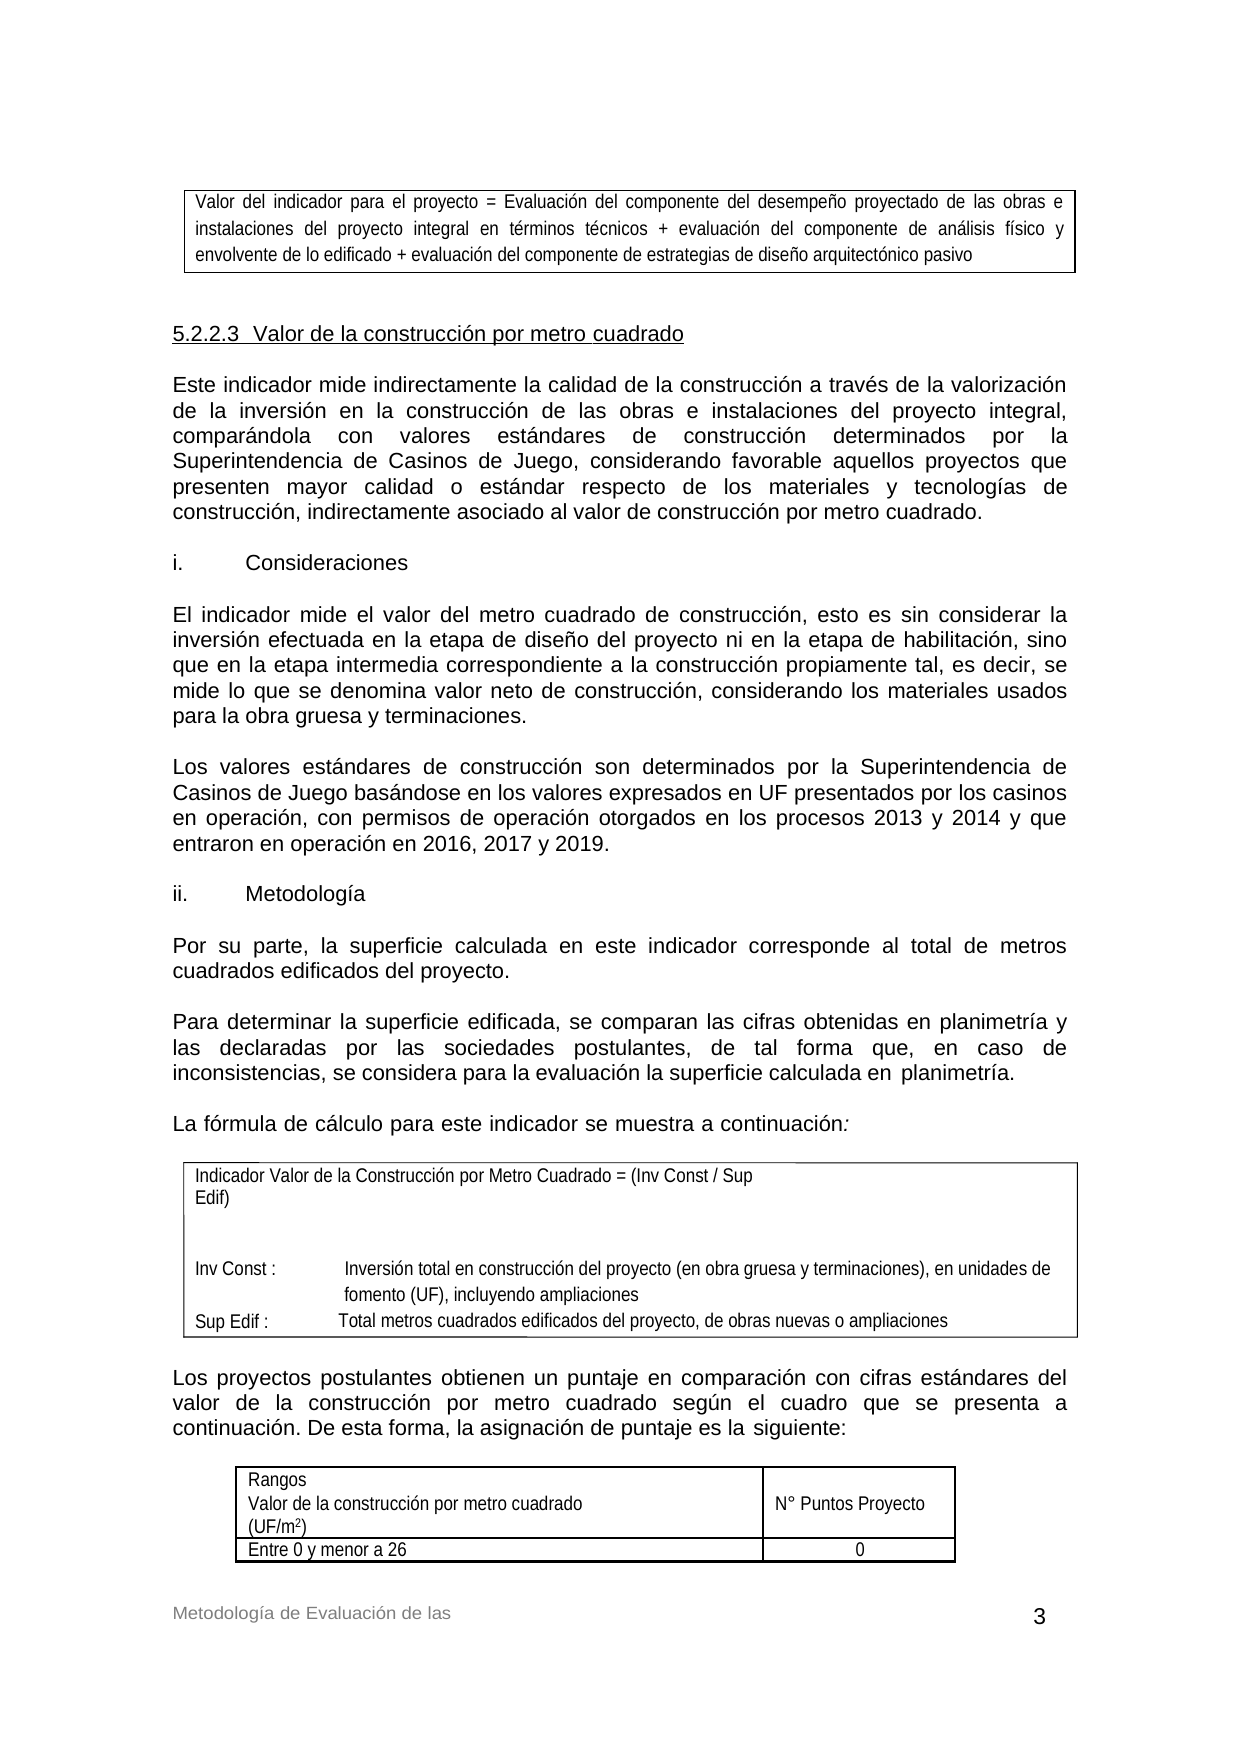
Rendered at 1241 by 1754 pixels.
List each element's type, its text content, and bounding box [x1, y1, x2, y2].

text Los proyectos postulantes obtienen un puntaje en comparación con cifras estándares del valor de la construcción por metro cuadrado según el cuadro que se presenta a continuación. De esta forma, la asignación de puntaje es la siguiente: [172, 1364, 1069, 1440]
text Este indicador mide indirectamente la calidad de la construcción a través de la valorización de la inversión en la construcción de las obras e instalaciones del proyecto integral, comparándola con valores estándares de construcción determinados por la Superintendencia de Casinos de Juego, considerando favorable aquellos proyectos que presenten mayor calidad o estándar respecto de los materiales y tecnologías de construcción, indirectamente asociado al valor de construcción por metro cuadrado. [172, 372, 1069, 524]
text Los valores estándares de construcción son determinados por la Superintendencia de Casinos de Juego basándose en los valores expresados en UF presentados por los casinos en operación, con permisos de operación otorgados en los procesos 2013 y 2014 y que entraron en operación en 2016, 2017 y 2019. [172, 754, 1069, 856]
list Metodología [172, 881, 1144, 907]
text La fórmula de cálculo para este indicador se muestra a continuación: [172, 1111, 1144, 1136]
table_header Rangos Valor de la construcción por metro cuadrado (UF/m2) [237, 1468, 762, 1537]
table_header N° Puntos Proyecto [764, 1468, 954, 1537]
list Valor de la construcción por metro cuadrado [172, 321, 1144, 346]
table_cell Entre 0 y menor a 26 [237, 1539, 762, 1560]
text El indicador mide el valor del metro cuadrado de construcción, esto es sin considerar la inversión efectuada en la etapa de diseño del proyecto ni en la etapa de habilitación, sino que en la etapa intermedia correspondiente a la construcción propiamente tal, es decir, se mide lo que se denomina valor neto de construcción, considerando los materiales usados para la obra gruesa y terminaciones. [172, 602, 1069, 728]
text Por su parte, la superficie calculada en este indicador corresponde al total de metros cuadrados edificados del proyecto. [172, 933, 1069, 983]
list Consideraciones [172, 550, 1144, 575]
text Para determinar la superficie edificada, se comparan las cifras obtenidas en planimetría y las declaradas por las sociedades postulantes, de tal forma que, en caso de inconsistencias, se considera para la evaluación la superficie calculada en planimetría. [172, 1009, 1069, 1085]
table_cell 0 [764, 1539, 954, 1560]
